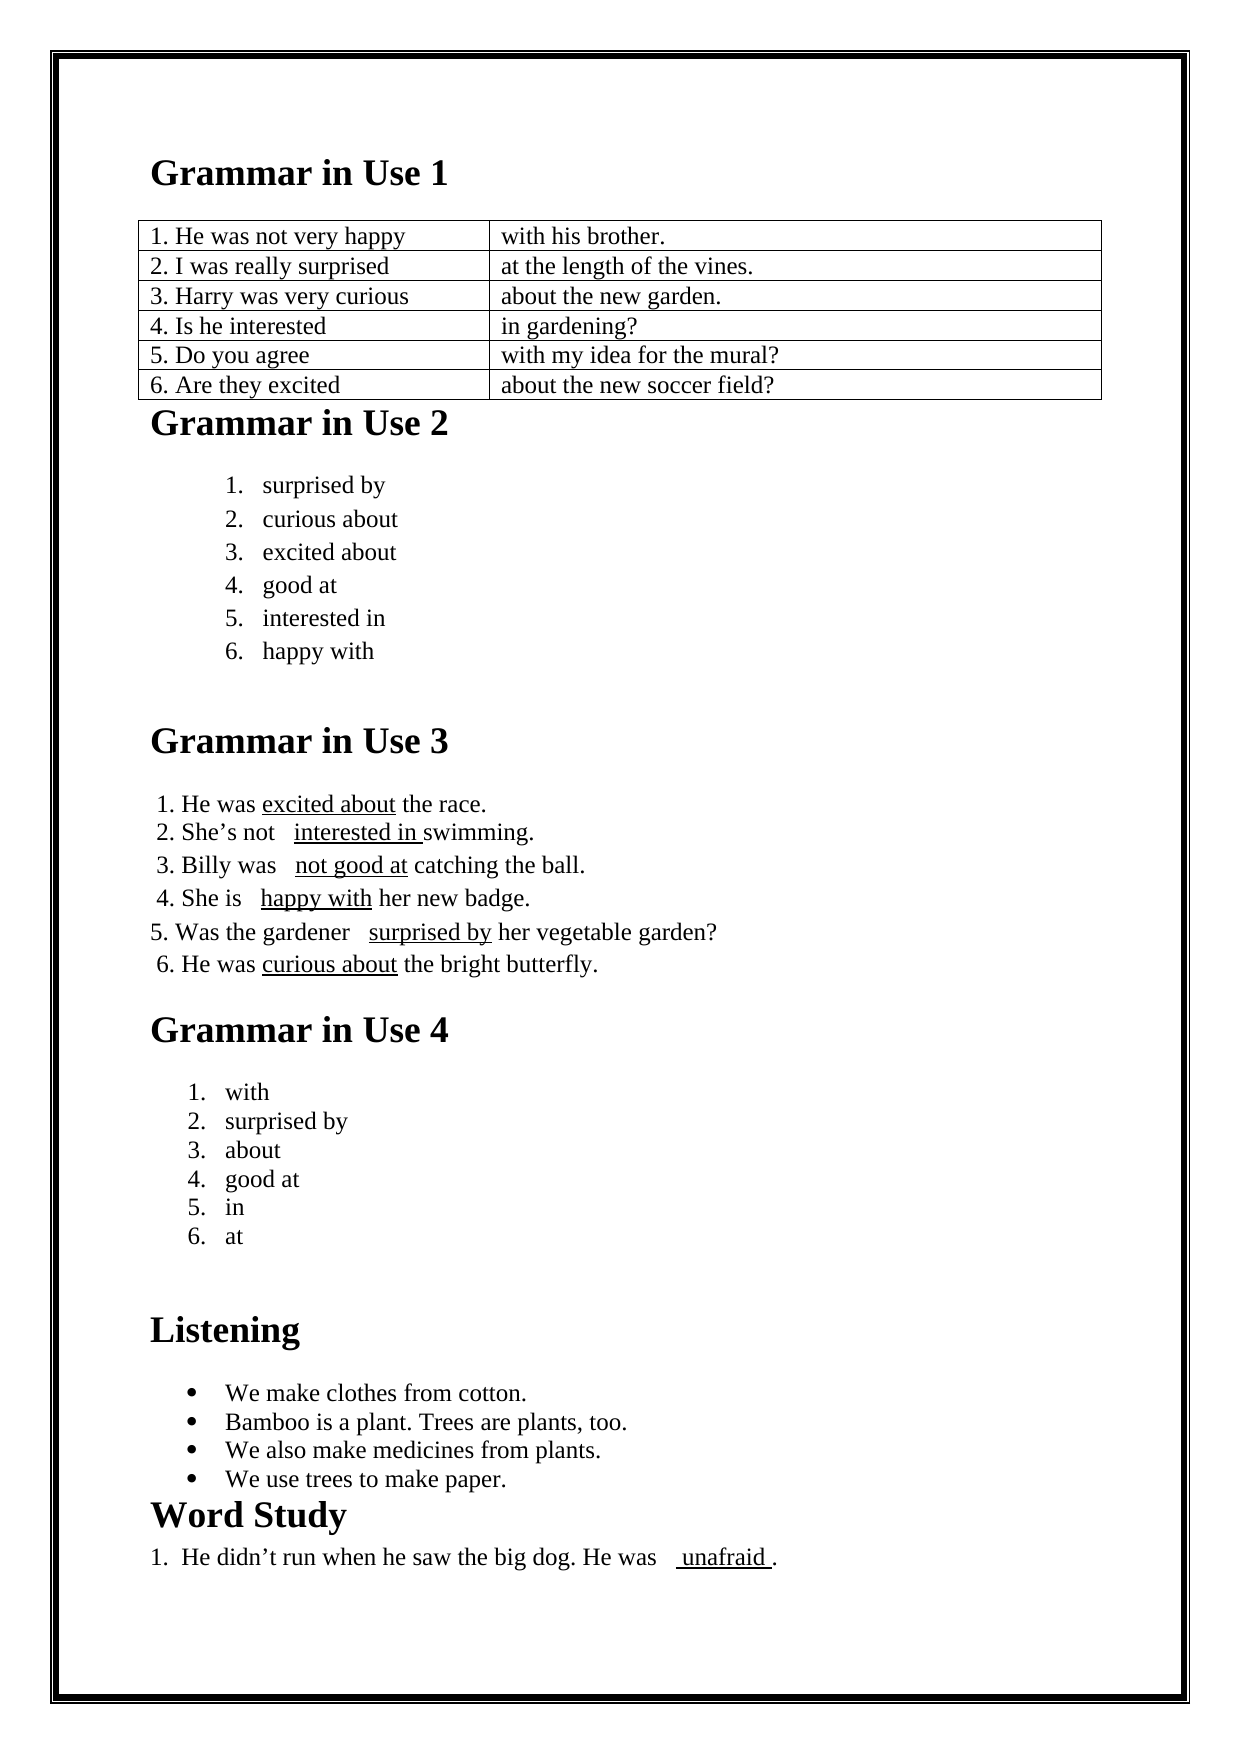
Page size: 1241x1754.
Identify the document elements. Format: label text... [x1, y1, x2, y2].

text Grammar in Use 2 [150, 400, 1090, 443]
list good at [225, 570, 1090, 598]
text Grammar in Use 3 [150, 718, 1090, 761]
text Listening [150, 1307, 1090, 1351]
list excited about [225, 537, 1090, 565]
table_cell 6. Are they excited [139, 370, 489, 399]
table_cell about the new soccer field? [490, 370, 1101, 399]
list surprised by [187, 1106, 1090, 1135]
list We make clothes from cotton. [187, 1378, 1090, 1407]
list in [187, 1192, 1090, 1221]
table_cell 4. Is he interested [139, 311, 489, 339]
list happy with [225, 636, 1090, 664]
table_cell 5. Do you agree [139, 341, 489, 369]
list surprised by [225, 471, 1090, 499]
table_cell 3. Harry was very curious [139, 281, 489, 310]
text 3. Billy was not good at catching the ball. [150, 851, 1090, 879]
table_header 1. He was not very happy [139, 221, 489, 250]
table_cell at the length of the vines. [490, 251, 1101, 280]
text Grammar in Use 1 [150, 150, 1090, 193]
list We also make medicines from plants. [187, 1435, 1090, 1464]
table_cell in gardening? [490, 311, 1101, 339]
table_cell with my idea for the mural? [490, 341, 1101, 369]
text 6. He was curious about the bright butterfly. [150, 949, 1090, 978]
text 2. She’s not interested in swimming. [150, 817, 1090, 846]
table_cell 2. I was really surprised [139, 251, 489, 280]
list with [187, 1077, 1090, 1106]
text Word Study [150, 1493, 1090, 1536]
list about [187, 1135, 1090, 1164]
list We use trees to make paper. [187, 1464, 1090, 1493]
text 4. She is happy with her new badge. [150, 883, 1090, 912]
list good at [187, 1164, 1090, 1192]
list at [187, 1221, 1090, 1250]
list interested in [225, 603, 1090, 631]
list Bamboo is a plant. Trees are plants, too. [187, 1407, 1090, 1435]
text 1. He didn’t run when he saw the big dog. He was unafraid . [150, 1542, 1090, 1571]
list curious about [225, 504, 1090, 532]
text Grammar in Use 4 [150, 1007, 1090, 1050]
text 5. Was the gardener surprised by her vegetable garden? [150, 917, 1090, 945]
table_cell about the new garden. [490, 281, 1101, 310]
table_header with his brother. [490, 221, 1101, 250]
text 1. He was excited about the race. [150, 789, 1090, 817]
